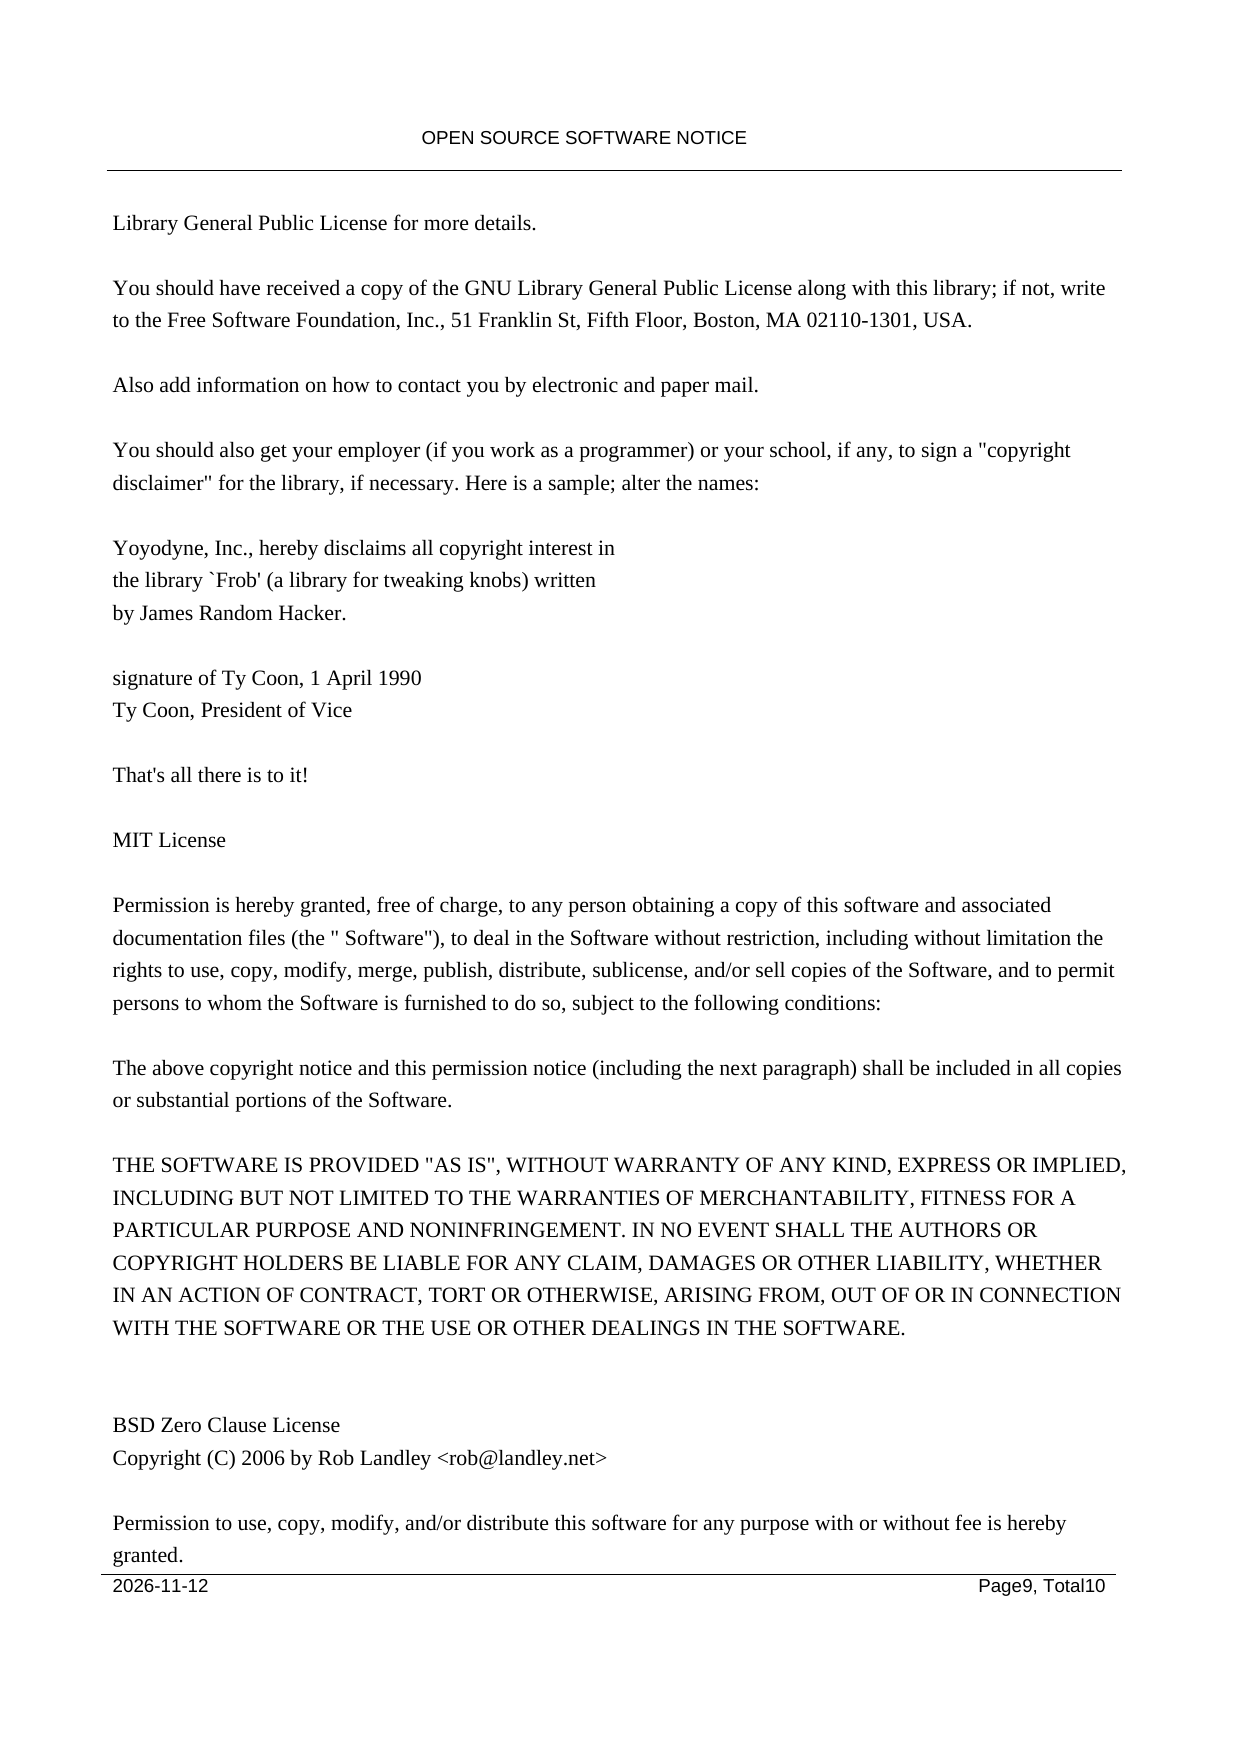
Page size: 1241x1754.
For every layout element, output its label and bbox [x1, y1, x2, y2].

text [112, 206, 1128, 1571]
